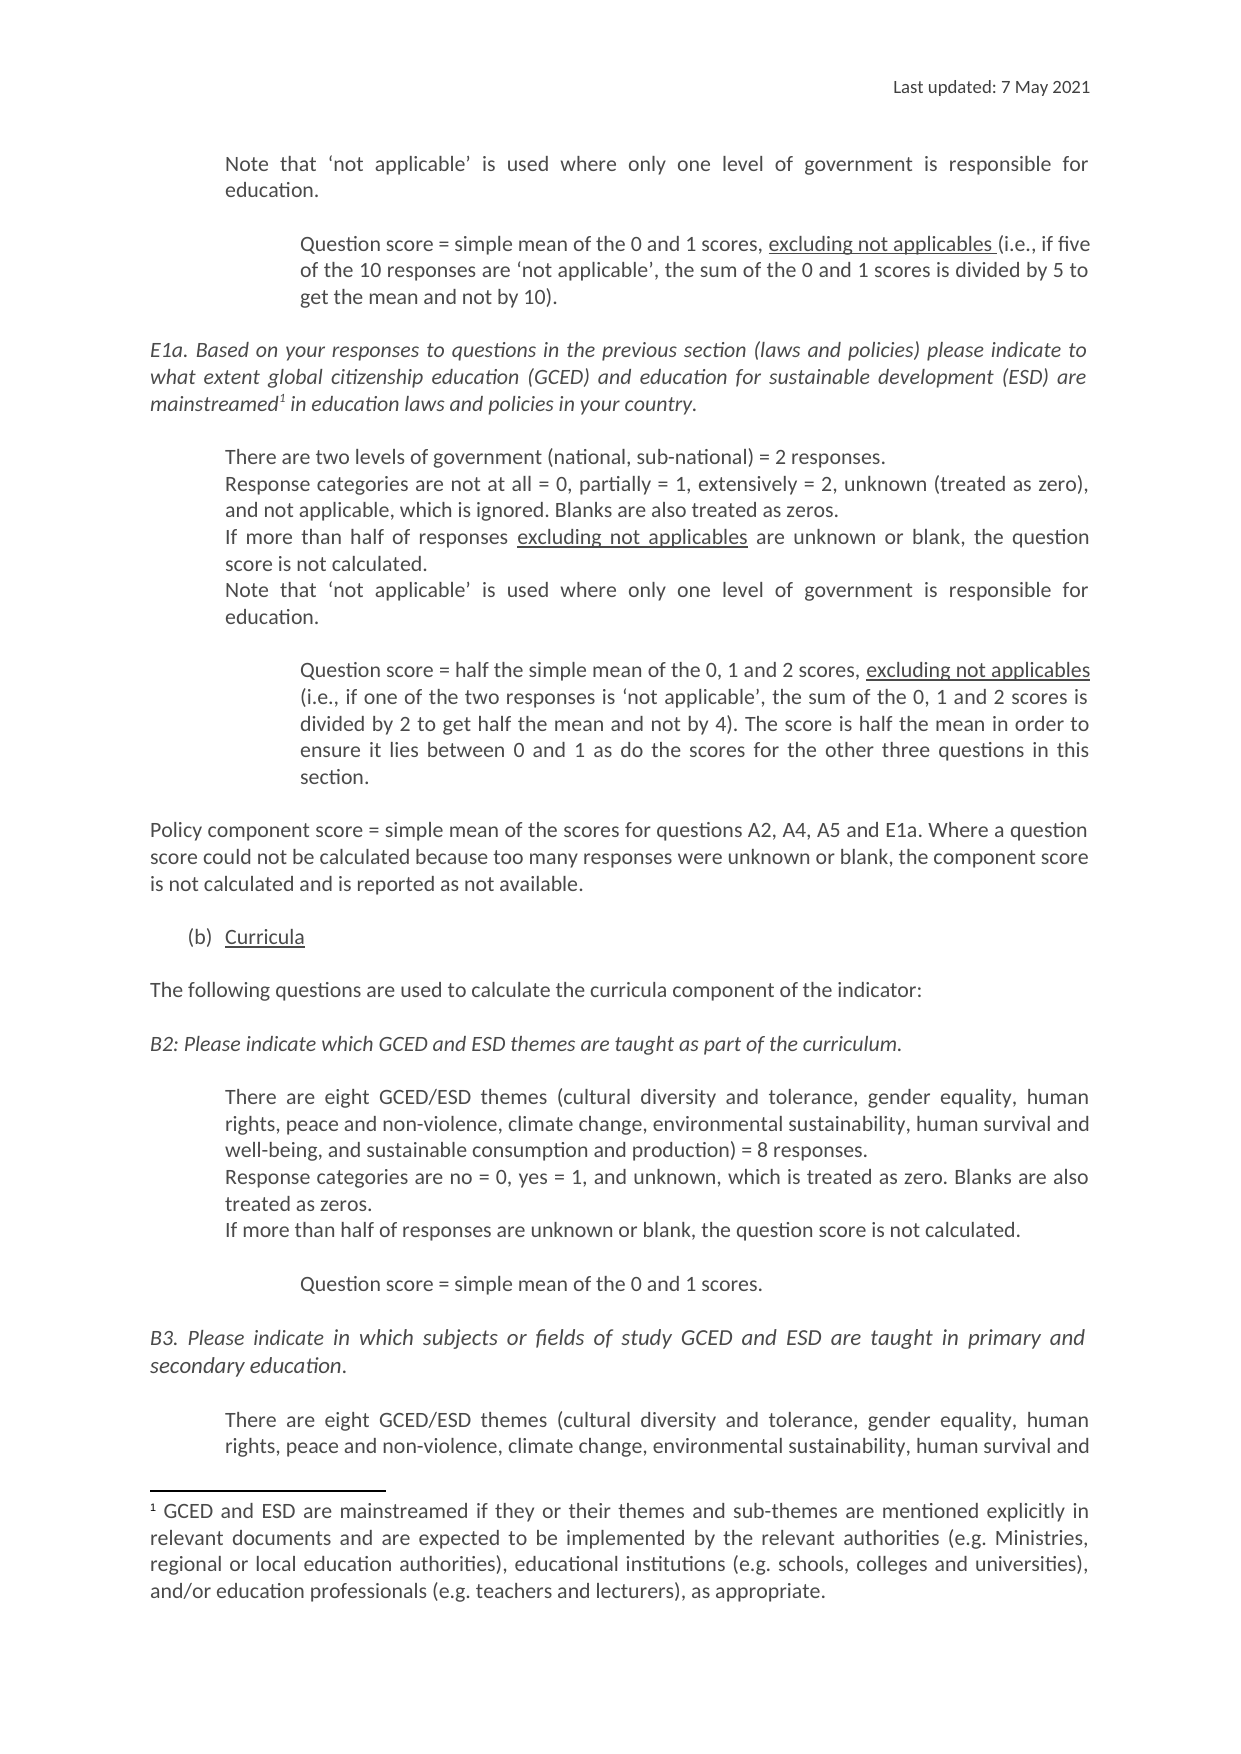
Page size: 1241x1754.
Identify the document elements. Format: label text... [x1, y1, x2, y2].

text Question score = simple mean of the 0 and 1 scores, excluding not applicables (i.e., if five of the 10 responses are ‘not applicable’, the sum of the 0 and 1 scores is divided by 5 to get the mean and not by 10). [300, 230, 1090, 310]
text There are eight GCED/ESD themes (cultural diversity and tolerance, gender equality, human rights, peace and non-violence, climate change, environmental sustainability, human survival and well-being, and sustainable consumption and production) = 8 responses. [225, 1083, 1090, 1163]
text If more than half of responses are unknown or blank, the question score is not calculated. [225, 1217, 1090, 1243]
text Response categories are no = 0, yes = 1, and unknown, which is treated as zero. Blanks are also treated as zeros. [225, 1163, 1090, 1217]
text Note that ‘not applicable’ is used where only one level of government is responsible for education. [225, 577, 1090, 630]
text If more than half of responses excluding not applicables are unknown or blank, the question score is not calculated. [225, 523, 1090, 577]
text Policy component score = simple mean of the scores for questions A2, A4, A5 and E1a. Where a question score could not be calculated because too many responses were unknown or blank, the component score is not calculated and is reported as not available. [150, 817, 1090, 897]
text Response categories are not at all = 0, partially = 1, extensively = 2, unknown (treated as zero), and not applicable, which is ignored. Blanks are also treated as zeros. [225, 470, 1090, 523]
text B2: Please indicate which GCED and ESD themes are taught as part of the curriculum. [150, 1030, 1090, 1057]
text Note that ‘not applicable’ is used where only one level of government is responsible for education. [225, 150, 1090, 203]
list Curricula [187, 923, 1090, 950]
text E1a. Based on your responses to questions in the previous section (laws and policies) please indicate to what extent global citizenship education (GCED) and education for sustainable development (ESD) are mainstreamed in education laws and policies in your country. [150, 337, 1090, 417]
text B3. Please indicate in which subjects or fields of study GCED and ESD are taught in primary and secondary education. [150, 1323, 1090, 1379]
text There are two levels of government (national, sub-national) = 2 responses. [225, 443, 1090, 470]
text The following questions are used to calculate the curricula component of the indicator: [150, 977, 1090, 1003]
text Question score = half the simple mean of the 0, 1 and 2 scores, excluding not applicables (i.e., if one of the two responses is ‘not applicable’, the sum of the 0, 1 and 2 scores is divided by 2 to get half the mean and not by 4). The score is half the mean in order to ensure it lies between 0 and 1 as do the scores for the other three questions in this section. [300, 657, 1090, 790]
text Question score = simple mean of the 0 and 1 scores. [300, 1270, 1090, 1297]
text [225, 1406, 1090, 1459]
